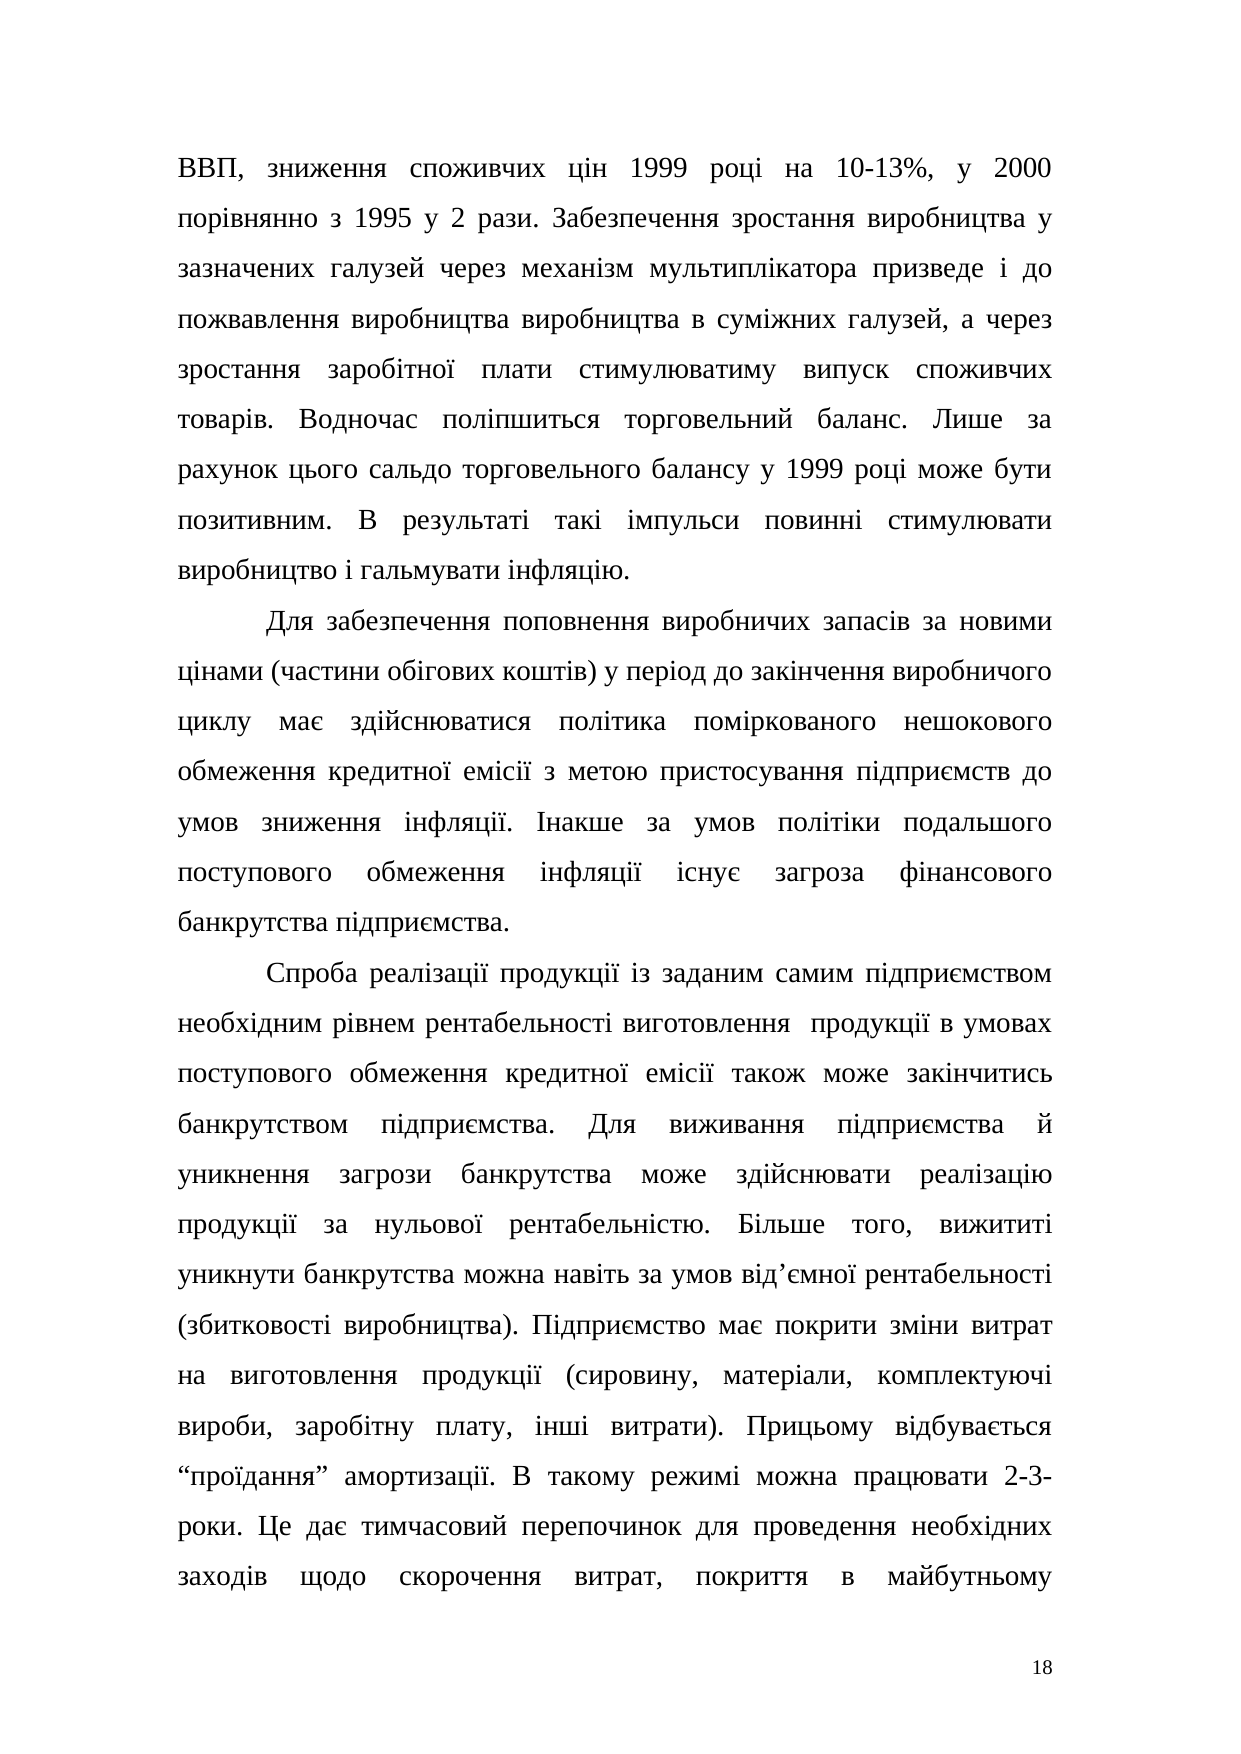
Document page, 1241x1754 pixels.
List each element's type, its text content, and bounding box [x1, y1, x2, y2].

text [177, 955, 1053, 1592]
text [177, 150, 1053, 586]
text Для забезпечення поповнення виробничих запасів за новими цінами (частини обігових коштів) у період до закінчення виробничого циклу має здійснюватися політика поміркованого нешокового обмеження кредитної емісії з метою пристосування підприємств до умов зниження інфляції. Інакше за умов політіки подальшого поступового обмеження інфляції існує загроза фінансового банкрутства підприємства. [177, 603, 1053, 938]
